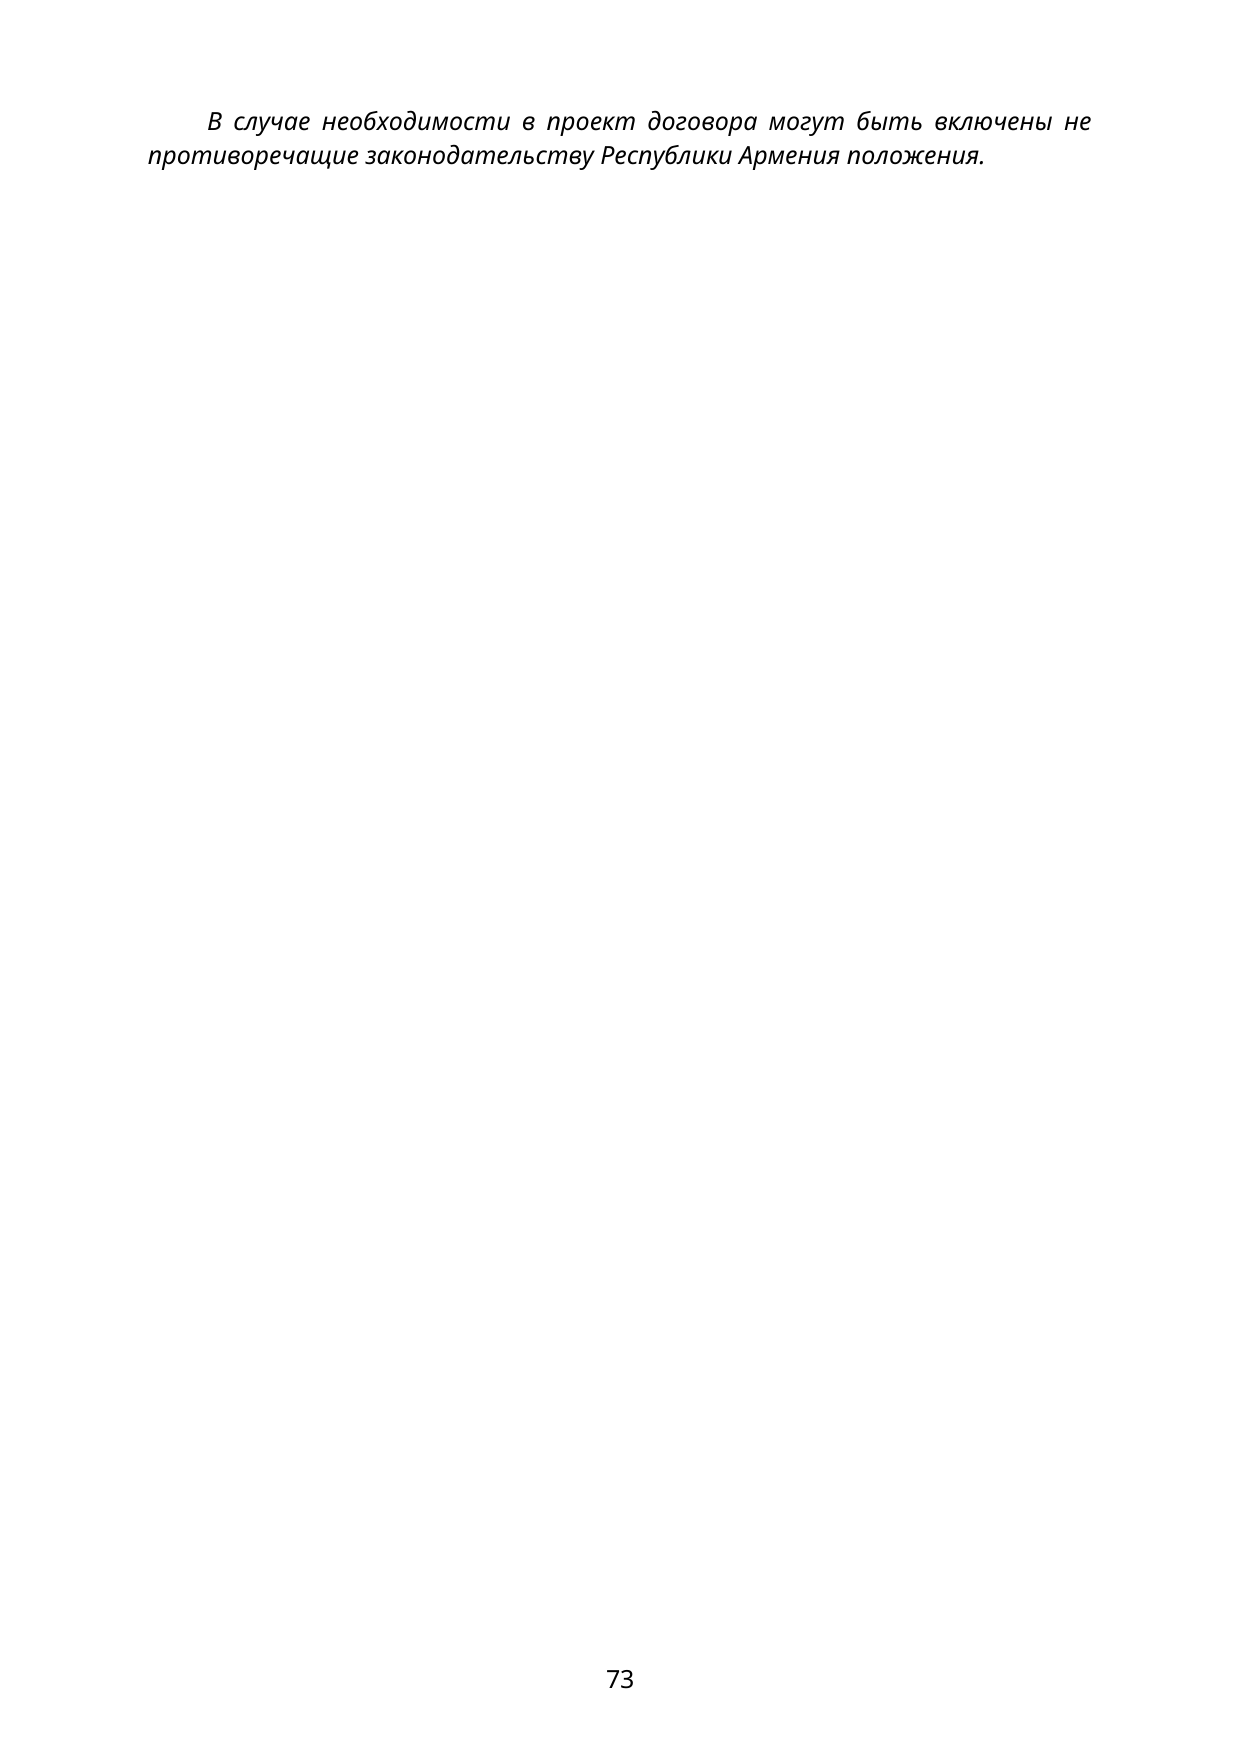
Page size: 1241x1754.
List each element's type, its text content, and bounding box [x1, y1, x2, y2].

text В случае необходимости в проект договора могут быть включены не противоречащие законодательству Республики Армения положения. [148, 103, 1092, 172]
